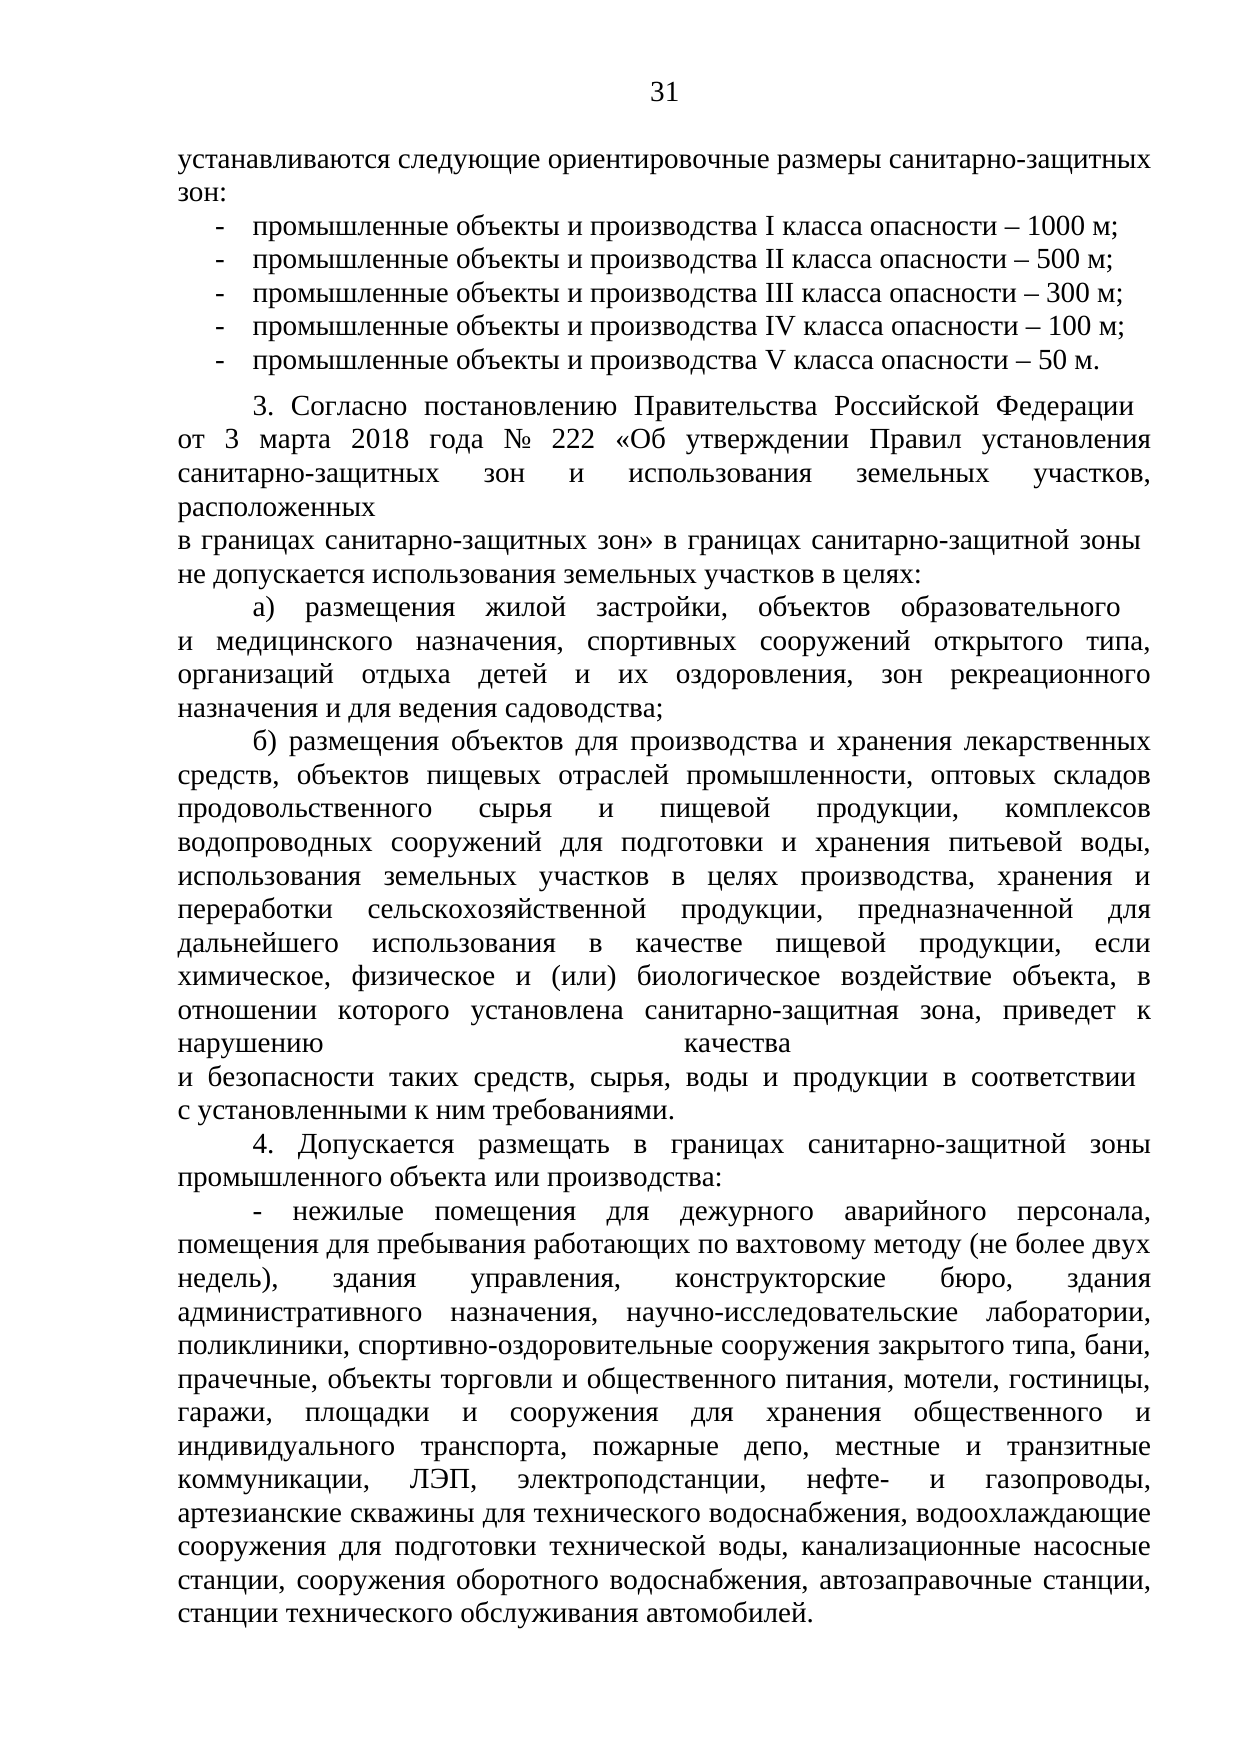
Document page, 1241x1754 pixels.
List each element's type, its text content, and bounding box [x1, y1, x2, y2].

text а) размещения жилой застройки, объектов образовательного и медицинского назначения, спортивных сооружений открытого типа, организаций отдыха детей и их оздоровления, зон рекреационного назначения и для ведения садоводства; [177, 589, 1152, 723]
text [177, 141, 1152, 208]
list промышленные объекты и производства III класса опасности – 300 м; [215, 275, 1152, 308]
list промышленные объекты и производства I класса опасности – 1000 м; [215, 208, 1152, 241]
text - нежилые помещения для дежурного аварийного персонала, помещения для пребывания работающих по вахтовому методу (не более двух недель), здания управления, конструкторские бюро, здания административного назначения, научно-исследовательские лаборатории, поликлиники, спортивно-оздоровительные сооружения закрытого типа, бани, прачечные, объекты торговли и общественного питания, мотели, гостиницы, гаражи, площадки и сооружения для хранения общественного и индивидуального транспорта, пожарные депо, местные и транзитные коммуникации, ЛЭП, электроподстанции, нефте- и газопроводы, артезианские скважины для технического водоснабжения, водоохлаждающие сооружения для подготовки технической воды, канализационные насосные станции, сооружения оборотного водоснабжения, автозаправочные станции, станции технического обслуживания автомобилей. [177, 1193, 1152, 1629]
list промышленные объекты и производства IV класса опасности – 100 м; [215, 308, 1152, 342]
list промышленные объекты и производства II класса опасности – 500 м; [215, 241, 1152, 275]
text б) размещения объектов для производства и хранения лекарственных средств, объектов пищевых отраслей промышленности, оптовых складов продовольственного сырья и пищевой продукции, комплексов водопроводных сооружений для подготовки и хранения питьевой воды, использования земельных участков в целях производства, хранения и переработки сельскохозяйственной продукции, предназначенной для дальнейшего использования в качестве пищевой продукции, если химическое, физическое и (или) биологическое воздействие объекта, в отношении которого установлена санитарно-защитная зона, приведет к нарушению качества и безопасности таких средств, сырья, воды и продукции в соответствии с установленными к ним требованиями. [177, 723, 1152, 1126]
text 4. Допускается размещать в границах санитарно-защитной зоны промышленного объекта или производства: [177, 1126, 1152, 1193]
list промышленные объекты и производства V класса опасности – 50 м. [215, 342, 1152, 376]
text 3. Согласно постановлению Правительства Российской Федерации от 3 марта 2018 года № 222 «Об утверждении Правил установления санитарно-защитных зон и использования земельных участков, расположенных в границах санитарно-защитных зон» в границах санитарно-защитной зоны не допускается использования земельных участков в целях: [177, 388, 1152, 589]
